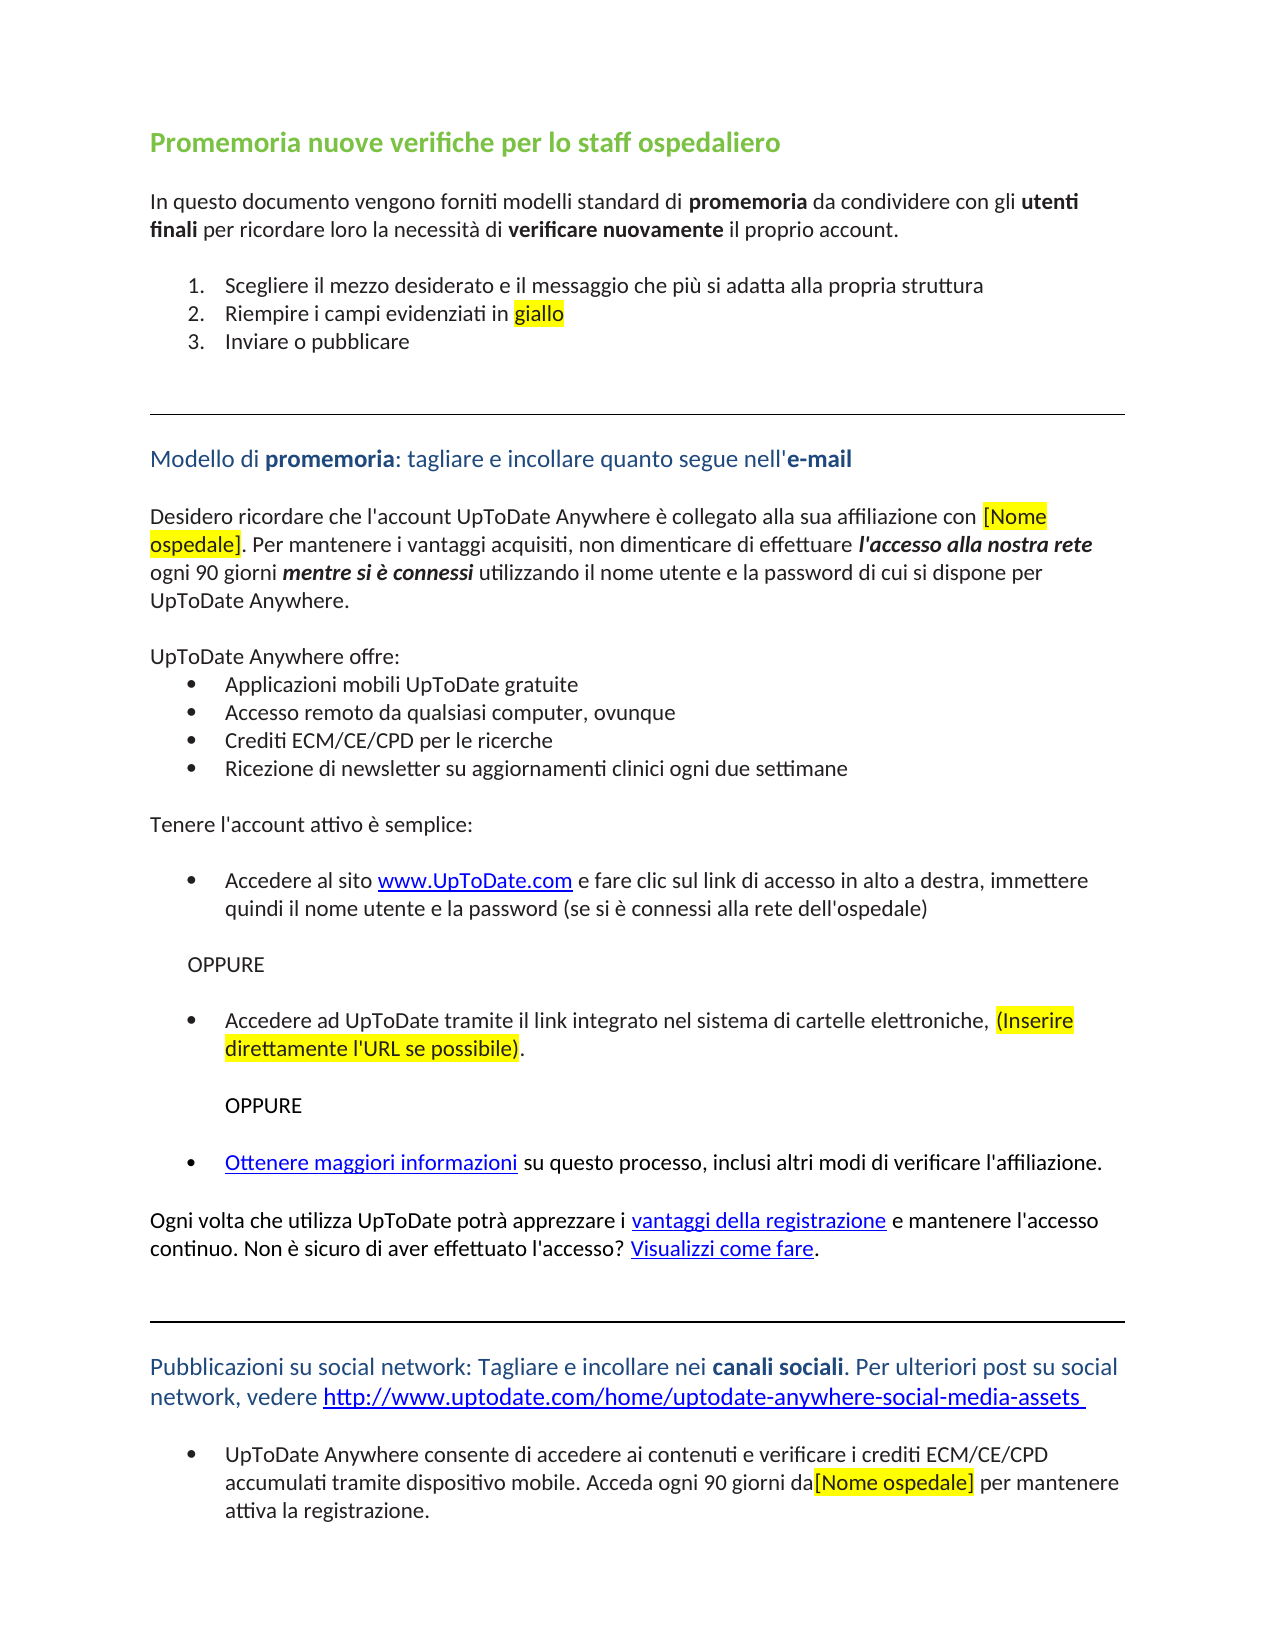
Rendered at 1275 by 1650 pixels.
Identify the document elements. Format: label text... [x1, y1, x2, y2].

list Scegliere il mezzo desiderato e il messaggio che più si adatta alla propria struttura [187, 271, 1125, 299]
text In questo documento vengono forniti modelli standard di promemoria da condividere con gli utenti finali per ricordare loro la necessità di verificare nuovamente il proprio account. [150, 187, 1125, 243]
text UpToDate Anywhere offre: [150, 642, 1125, 670]
list Ottenere maggiori informazioni su questo processo, inclusi altri modi di verificare l'affiliazione. [187, 1148, 1125, 1177]
list UpToDate Anywhere consente di accedere ai contenuti e verificare i crediti ECM/CE/CPD accumulati tramite dispositivo mobile. Acceda ogni 90 giorni da[Nome ospedale] per mantenere attiva la registrazione. [187, 1440, 1125, 1524]
text OPPURE [187, 950, 1125, 978]
list Accedere al sito www.UpToDate.com e fare clic sul link di accesso in alto a destra, immettere quindi il nome utente e la password (se si è connessi alla rete dell'ospedale) [187, 866, 1125, 922]
text Modello di promemoria: tagliare e incollare quanto segue nell'e-mail [150, 443, 1125, 474]
text OPPURE [225, 1091, 1125, 1119]
text Pubblicazioni su social network: Tagliare e incollare nei canali sociali. Per ulteriori post su social network, vedere http://www.uptodate.com/home/uptodate-anywhere-social-media-assets [150, 1351, 1125, 1412]
list Ricezione di newsletter su aggiornamenti clinici ogni due settimane [187, 754, 1125, 782]
list Crediti ECM/CE/CPD per le ricerche [187, 726, 1125, 754]
text Ogni volta che utilizza UpToDate potrà apprezzare i vantaggi della registrazione e mantenere l'accesso continuo. Non è sicuro di aver effettuato l'accesso? Visualizzi come fare. [150, 1206, 1125, 1262]
list Accesso remoto da qualsiasi computer, ovunque [187, 698, 1125, 726]
text Tenere l'account attivo è semplice: [150, 810, 1125, 838]
list Accedere ad UpToDate tramite il link integrato nel sistema di cartelle elettroniche, (Inserire direttamente l'URL se possibile). [187, 1006, 1125, 1062]
text Desidero ricordare che l'account UpToDate Anywhere è collegato alla sua affiliazione con [Nome ospedale]. Per mantenere i vantaggi acquisiti, non dimenticare di effettuare l'accesso alla nostra rete ogni 90 giorni mentre si è connessi utilizzando il nome utente e la password di cui si dispone per UpToDate Anywhere. [150, 502, 1125, 614]
list Riempire i campi evidenziati in giallo [187, 299, 1125, 327]
list Inviare o pubblicare [187, 327, 1125, 356]
list Applicazioni mobili UpToDate gratuite [187, 670, 1125, 698]
text Promemoria nuove verifiche per lo staff ospedaliero [150, 124, 1125, 159]
